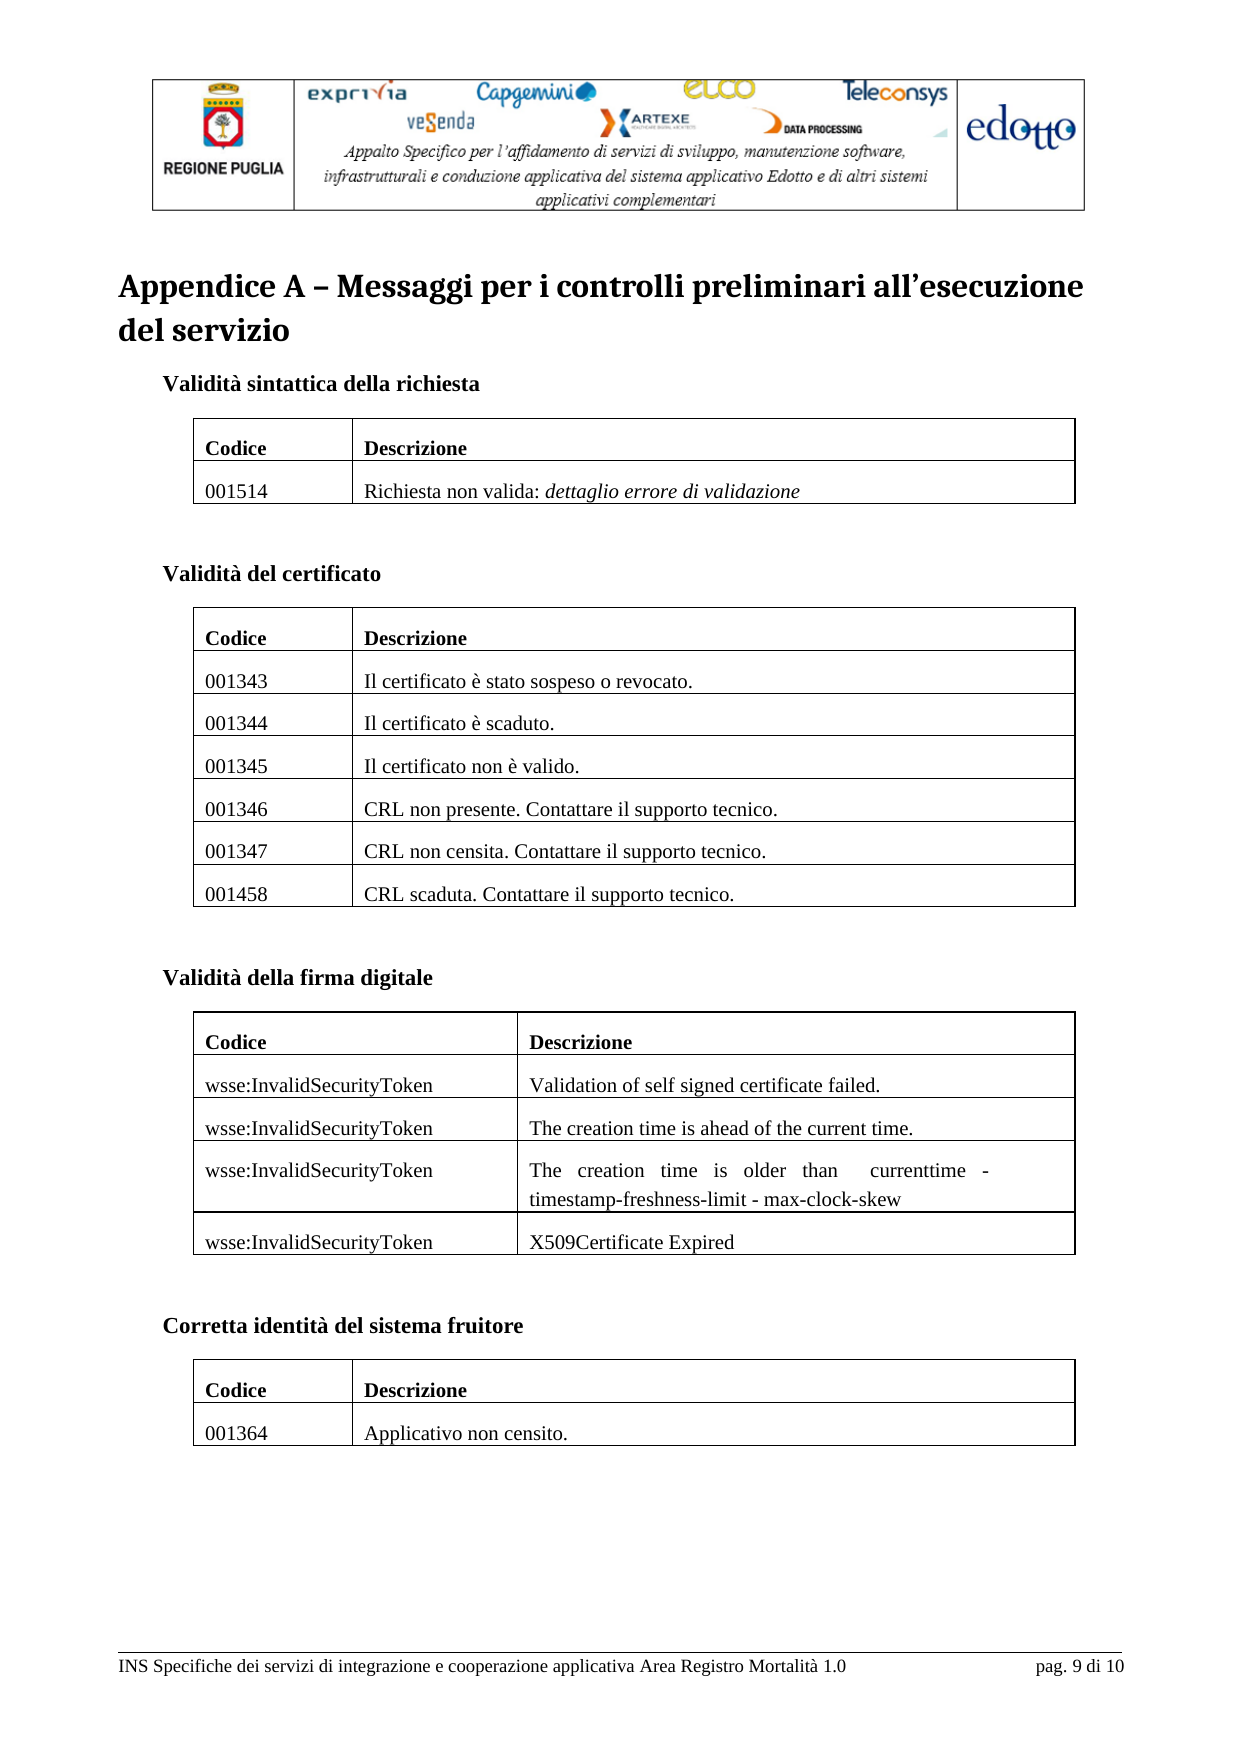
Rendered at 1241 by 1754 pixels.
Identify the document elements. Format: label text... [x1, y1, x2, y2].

table_header Descrizione [353, 419, 1074, 460]
table_cell 001345 [194, 736, 352, 778]
table_header Codice [194, 419, 352, 460]
table_header Descrizione [353, 608, 1074, 650]
table_cell 001346 [194, 779, 352, 821]
table_cell CRL scaduta. Contattare il supporto tecnico. [353, 865, 1074, 906]
table_cell Validation of self signed certificate failed. [518, 1055, 1074, 1097]
subtitle Appendice A – Messaggi per i controlli preliminari all’esecuzione del servizio [118, 267, 1122, 349]
table_cell Applicativo non censito. [353, 1403, 1074, 1445]
table_cell X509Certificate Expired [518, 1213, 1074, 1254]
table_header Descrizione [518, 1013, 1074, 1054]
table_cell The creation time is ahead of the current time. [518, 1098, 1074, 1139]
table_header Codice [194, 608, 352, 650]
text Validità del certificato [118, 557, 1048, 586]
table_cell The creation time is older than currenttime - timestamp-freshness-limit - max-clock-skew [518, 1141, 1074, 1211]
table_cell wsse:InvalidSecurityToken [194, 1141, 517, 1211]
table_cell 001347 [194, 822, 352, 863]
table_cell 001514 [194, 461, 352, 503]
table_cell 001344 [194, 694, 352, 735]
picture [147, 73, 1093, 218]
table_header Codice [194, 1360, 352, 1402]
table_cell Il certificato è stato sospeso o revocato. [353, 651, 1074, 693]
text Validità sintattica della richiesta [118, 368, 1048, 397]
table_cell Il certificato è scaduto. [353, 694, 1074, 735]
table_cell Richiesta non valida: dettaglio errore di validazione [353, 461, 1074, 503]
table_cell wsse:InvalidSecurityToken [194, 1213, 517, 1254]
table_cell 001343 [194, 651, 352, 693]
table_cell wsse:InvalidSecurityToken [194, 1098, 517, 1139]
table_cell CRL non presente. Contattare il supporto tecnico. [353, 779, 1074, 821]
text Validità della firma digitale [118, 961, 1048, 991]
table_cell 001364 [194, 1403, 352, 1445]
text Corretta identità del sistema fruitore [118, 1309, 1048, 1338]
table_cell 001458 [194, 865, 352, 906]
table_header Codice [194, 1013, 517, 1054]
table_header Descrizione [353, 1360, 1074, 1402]
table_cell Il certificato non è valido. [353, 736, 1074, 778]
table_cell wsse:InvalidSecurityToken [194, 1055, 517, 1097]
table_cell CRL non censita. Contattare il supporto tecnico. [353, 822, 1074, 863]
